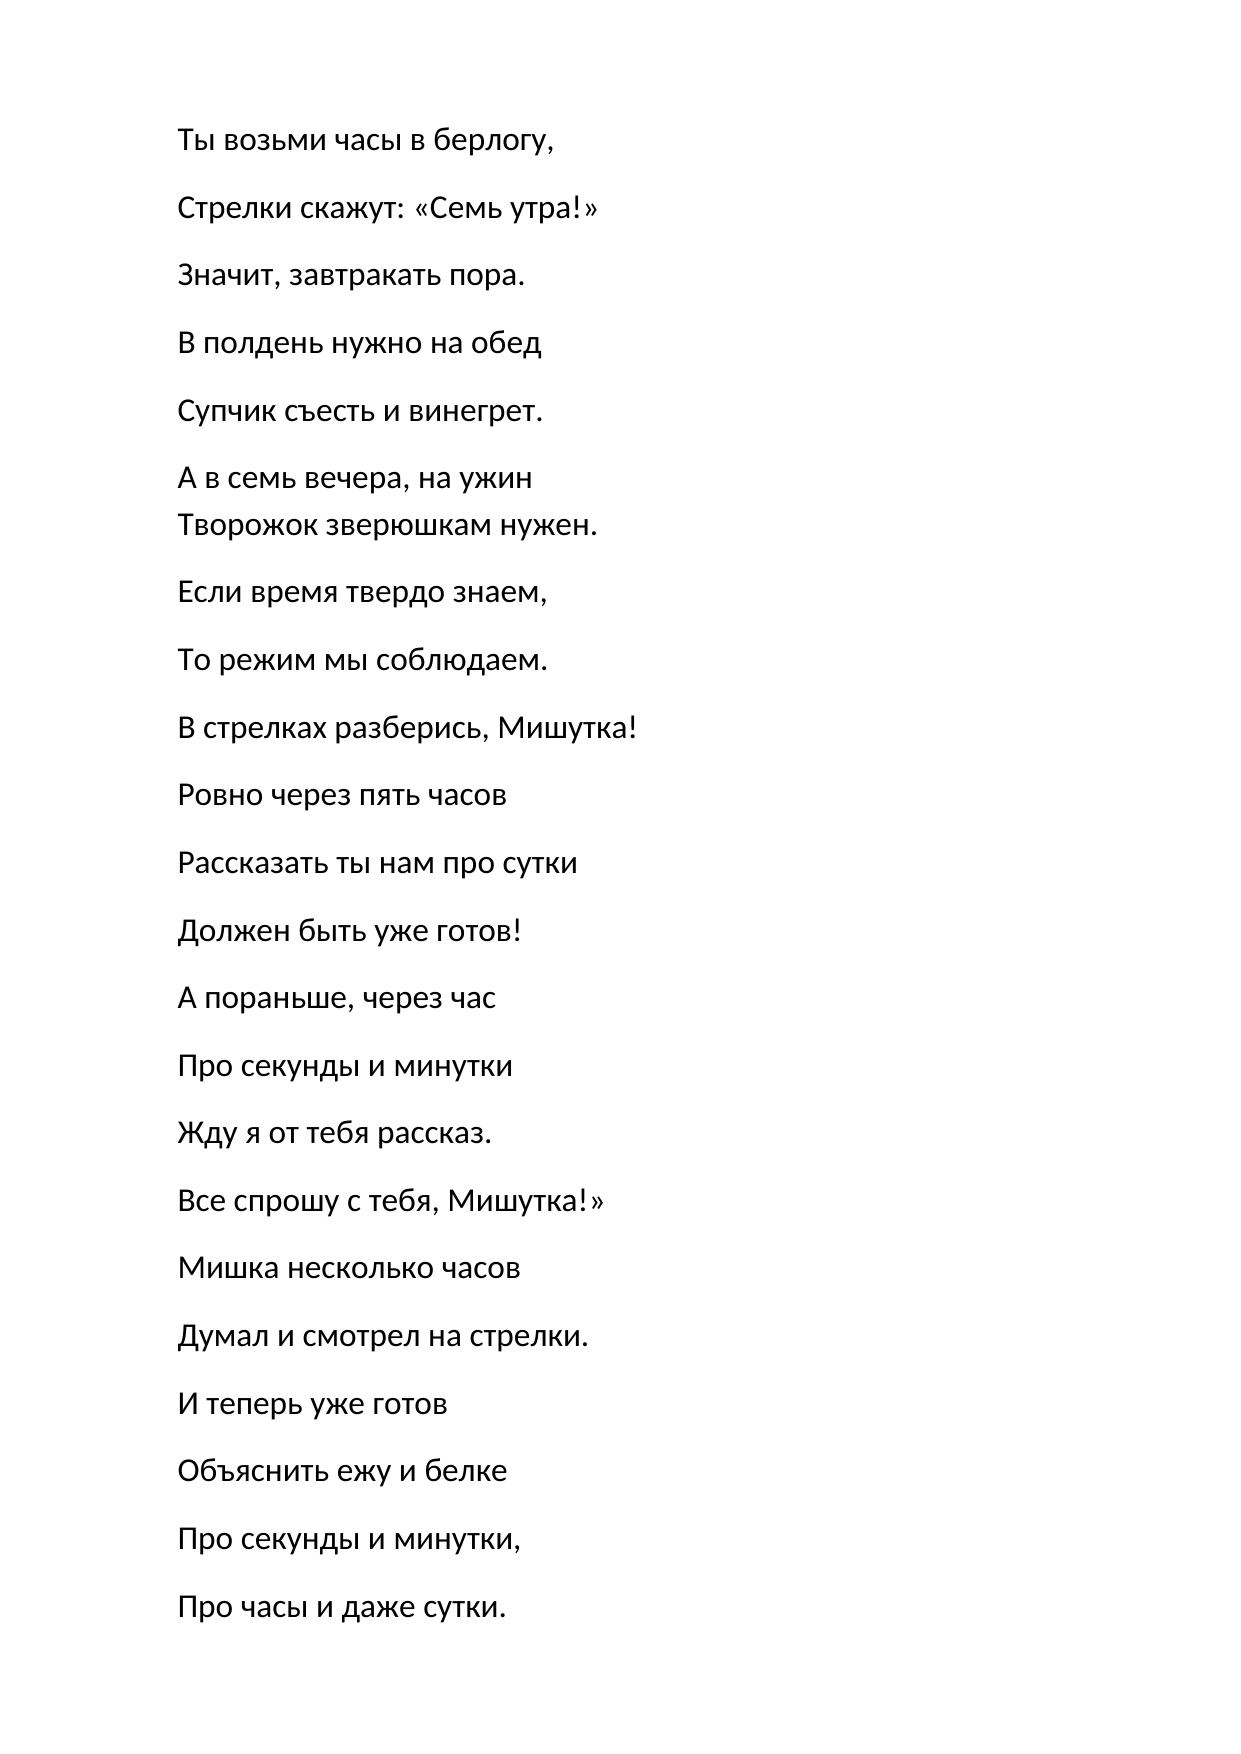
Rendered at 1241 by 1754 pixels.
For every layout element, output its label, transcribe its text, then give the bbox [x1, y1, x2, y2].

text В стрелках разберись, Мишутка! [177, 706, 1152, 746]
text Если время твердо знаем, [177, 571, 1152, 611]
text И теперь уже готов [177, 1382, 1152, 1422]
text Супчик съесть и винегрет. [177, 388, 1152, 429]
text Про часы и даже сутки. [177, 1584, 1152, 1625]
text Про секунды и минутки [177, 1044, 1152, 1084]
text Значит, завтракать пора. [177, 253, 1152, 294]
text Должен быть уже готов! [177, 908, 1152, 949]
text Мишка несколько часов [177, 1247, 1152, 1287]
text Стрелки скажут: «Семь утра!» [177, 186, 1152, 226]
text Ты возьми часы в берлогу, [177, 118, 1152, 159]
text Все спрошу с тебя, Мишутка!» [177, 1179, 1152, 1220]
text А в семь вечера, на ужин Творожок зверюшкам нужен. [177, 456, 1152, 544]
text А пораньше, через час [177, 976, 1152, 1017]
text Рассказать ты нам про сутки [177, 841, 1152, 882]
text Ровно через пять часов [177, 773, 1152, 814]
text Объяснить ежу и белке [177, 1449, 1152, 1490]
text Про секунды и минутки, [177, 1517, 1152, 1558]
text В полдень нужно на обед [177, 321, 1152, 362]
text То режим мы соблюдаем. [177, 638, 1152, 679]
text Жду я от тебя рассказ. [177, 1111, 1152, 1152]
text Думал и смотрел на стрелки. [177, 1314, 1152, 1355]
